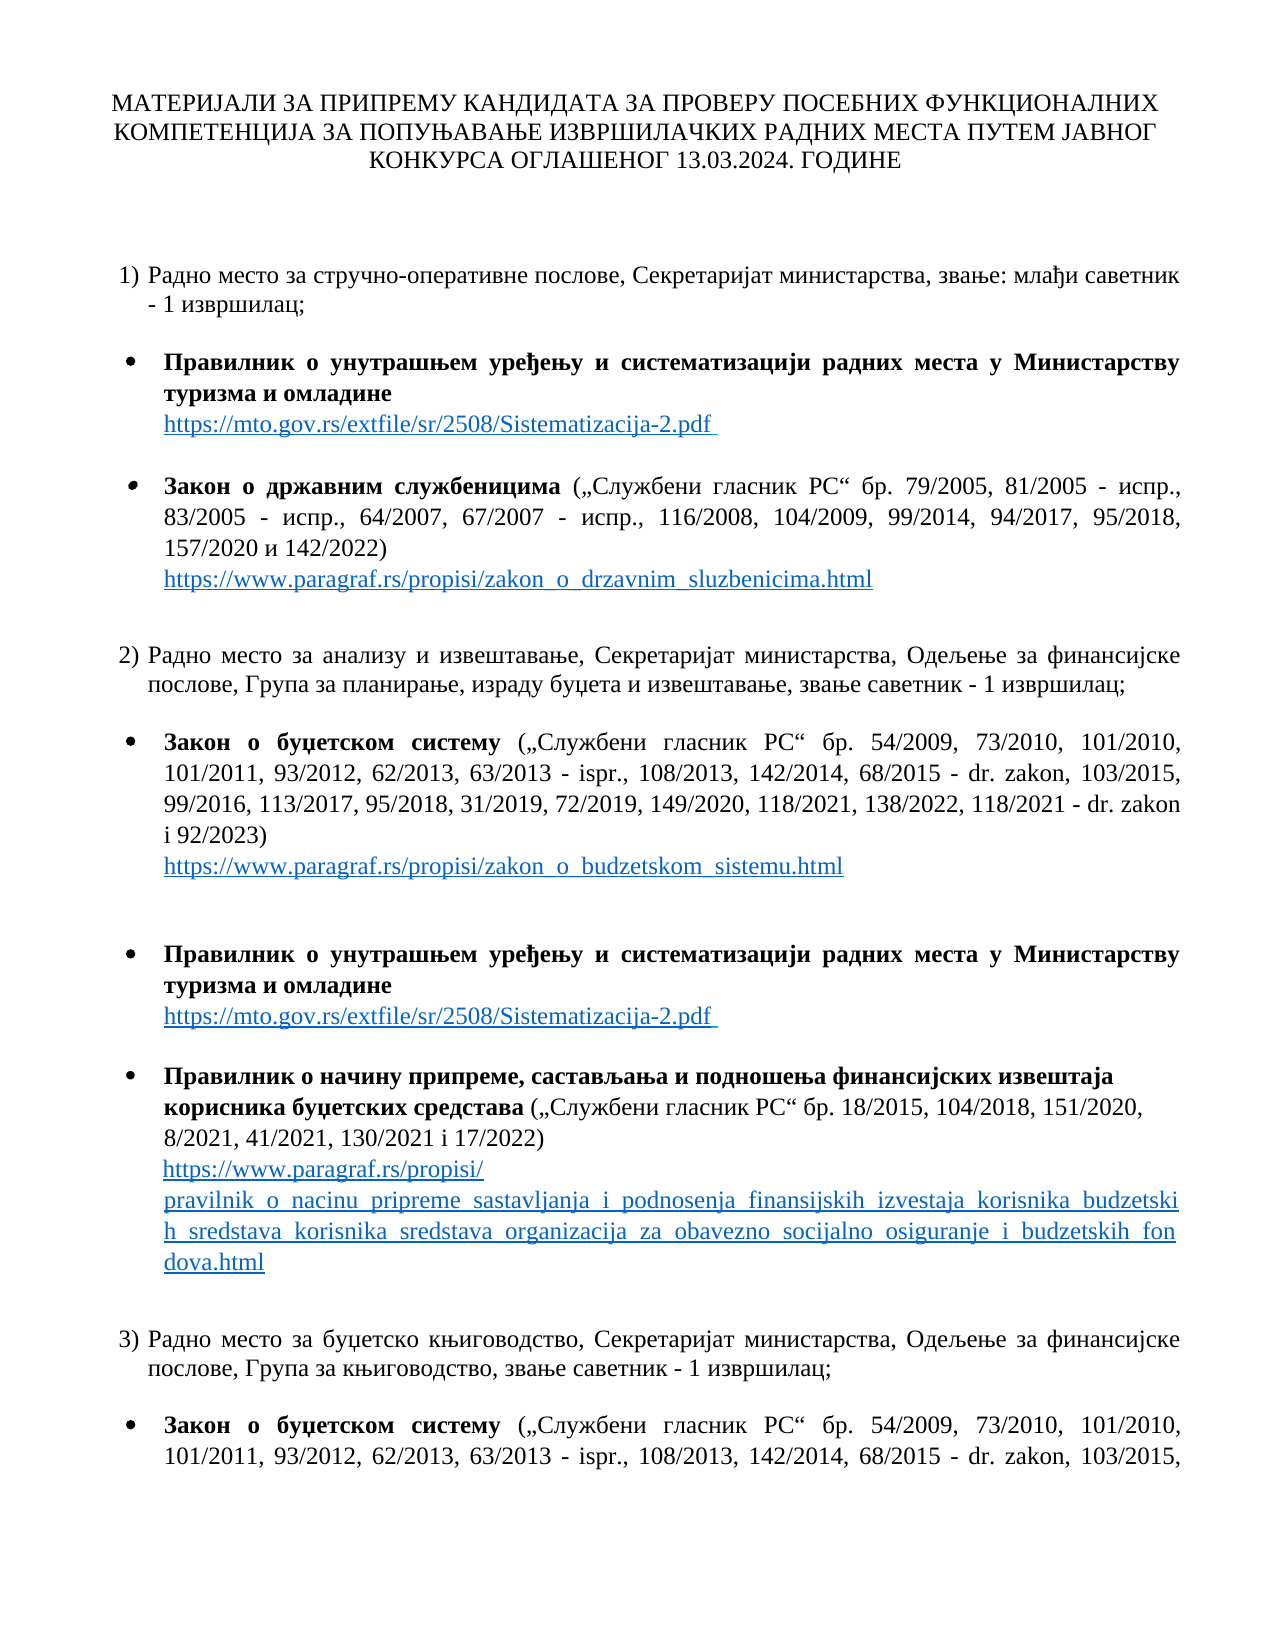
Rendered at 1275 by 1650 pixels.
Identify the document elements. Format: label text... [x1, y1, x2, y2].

list https://mto.gov.rs/extfile/sr/2508/Sistematizacija-2.pdf [164, 1001, 1181, 1030]
list Правилник о начину припреме, састављања и подношења финансијских извештаја корисника буџетских средстава („Службени гласник РС“ бр. 18/2015, 104/2018, 151/2020, 8/2021, 41/2021, 130/2021 i 17/2022) [126, 1061, 1181, 1152]
list Правилник о унутрашњем уређењу и систематизацији радних места у Министарству туризма и омладине [126, 347, 1181, 406]
list https://mto.gov.rs/extfile/sr/2508/Sistematizacija-2.pdf [164, 409, 1181, 437]
list https://www.paragraf.rs/propisi/zakon_o_drzavnim_sluzbenicima.html [164, 564, 1181, 593]
list Радно место за стручно-оперативне послове, Секретаријат министарства, звање: млађи саветник - 1 извршилац; [118, 260, 1181, 318]
list Закон о државним службеницима („Службени гласник РС“ бр. 79/2005, 81/2005 - испр., 83/2005 - испр., 64/2007, 67/2007 - испр., 116/2008, 104/2009, 99/2014, 94/2017, 95/2018, 157/2020 и 142/2022) [126, 471, 1181, 562]
list Радно место за анализу и извештавање, Секретаријат министарства, Одељење за финансијске послове, Група за планирање, израду буџета и извештавање, звање саветник - 1 извршилац; [118, 640, 1181, 698]
list Правилник о унутрашњем уређењу и систематизацији радних места у Министарству туризма и омладине [126, 939, 1181, 999]
text МАТЕРИЈАЛИ ЗА ПРИПРЕМУ КАНДИДАТА ЗА ПРОВЕРУ ПОСЕБНИХ ФУНКЦИОНАЛНИХ КОМПЕТЕНЦИЈА ЗА ПОПУЊАВАЊЕ ИЗВРШИЛАЧКИХ РАДНИХ МЕСТА ПУТЕМ ЈАВНОГ КОНКУРСА ОГЛАШЕНОГ 13.03.2024. ГОДИНЕ [89, 88, 1181, 174]
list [126, 1410, 1181, 1470]
list https://www.paragraf.rs/propisi/zakon_o_budzetskom_sistemu.html [164, 851, 1181, 879]
list Радно место за буџетско књиговодство, Секретаријат министарства, Одељење за финансијске послове, Група за књиговодство, звање саветник - 1 извршилац; [118, 1324, 1181, 1381]
